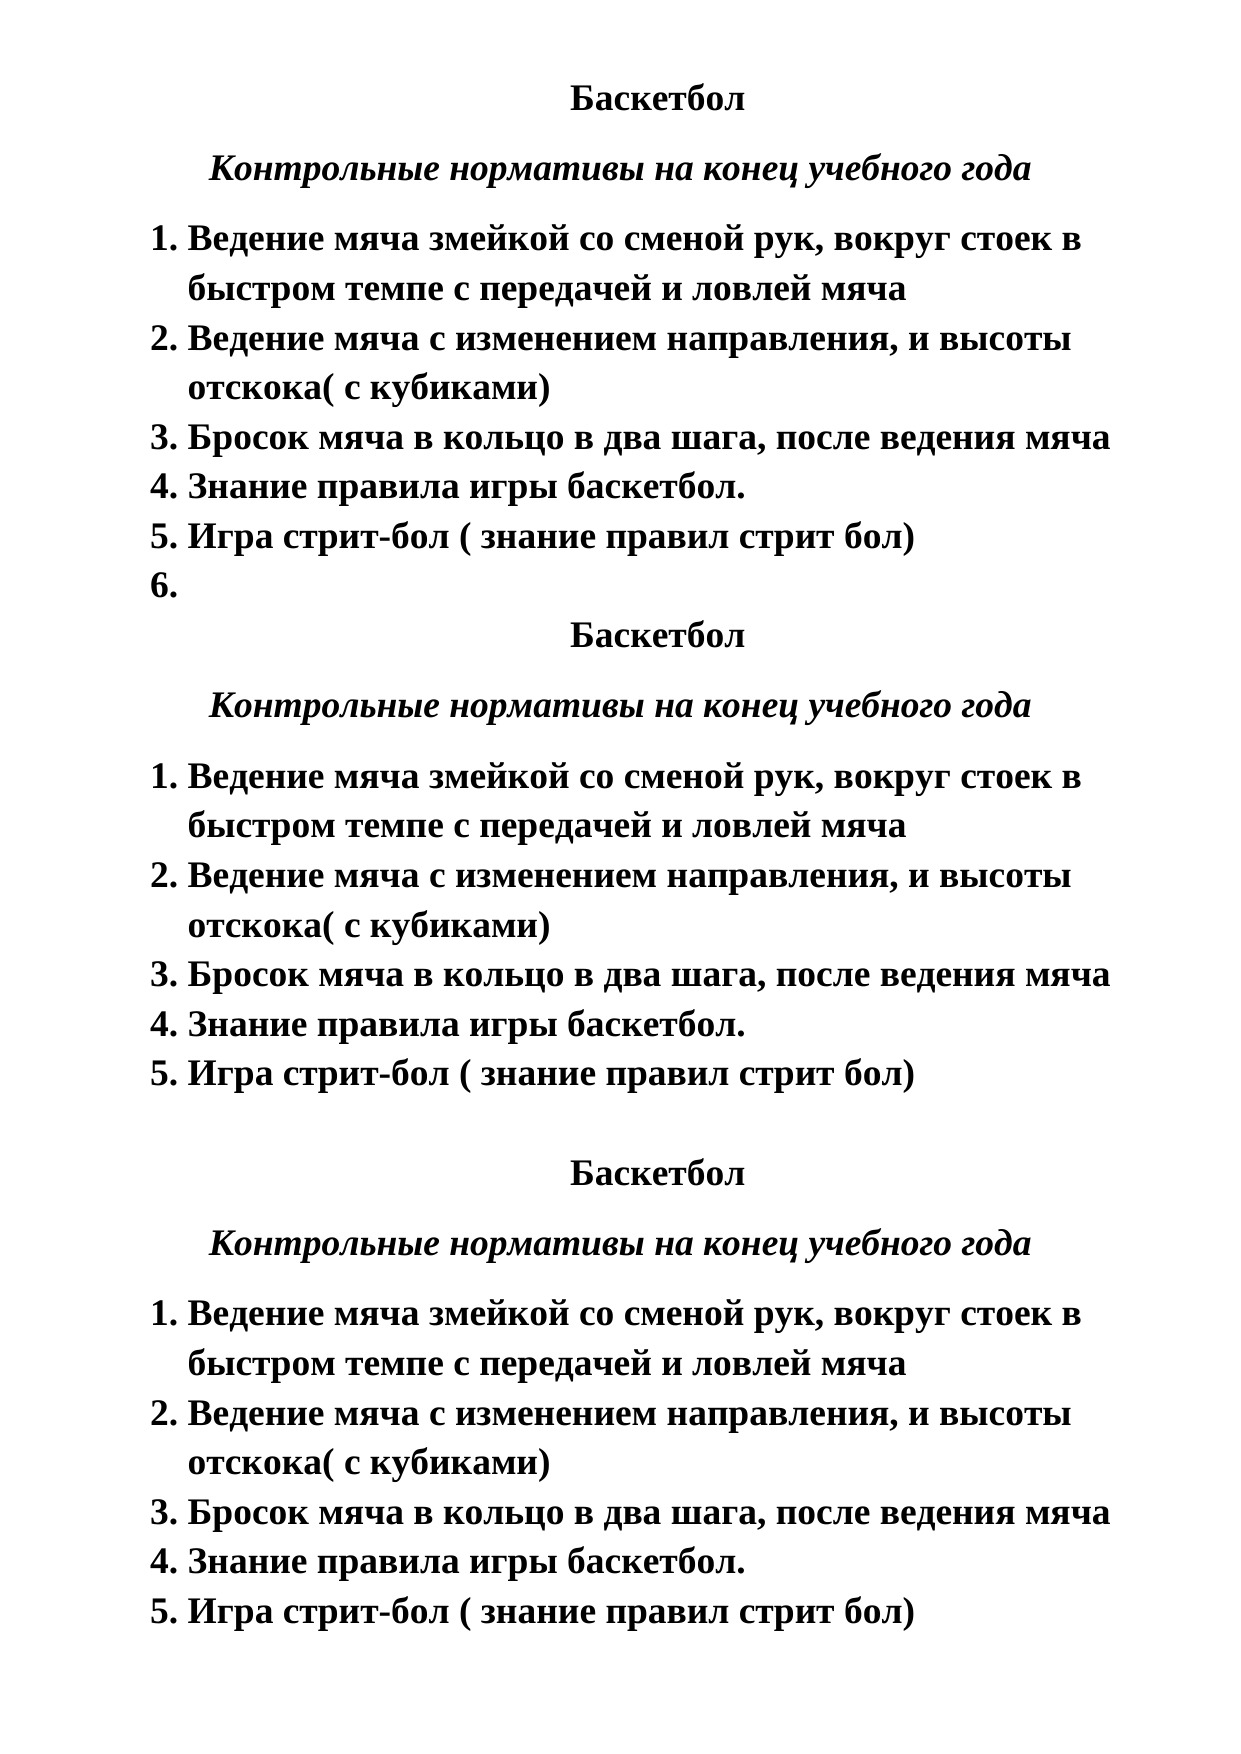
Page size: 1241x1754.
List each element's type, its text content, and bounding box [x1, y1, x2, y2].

list Баскетбол [150, 1150, 1165, 1193]
list Баскетбол [150, 75, 1165, 118]
list Бросок мяча в кольцо в два шага, после ведения мяча [150, 1489, 1165, 1532]
list Бросок мяча в кольцо в два шага, после ведения мяча [150, 952, 1165, 995]
list Ведение мяча змейкой со сменой рук, вокруг стоек в быстром темпе с передачей и ловлей мяча [150, 216, 1165, 308]
list Ведение мяча с изменением направления, и высоты отскока( с кубиками) [150, 1390, 1165, 1483]
text Контрольные нормативы на конец учебного года [75, 683, 1165, 726]
list Ведение мяча с изменением направления, и высоты отскока( с кубиками) [150, 315, 1165, 408]
list Бросок мяча в кольцо в два шага, после ведения мяча [150, 414, 1165, 457]
list Игра стрит-бол ( знание правил стрит бол) [150, 1588, 1165, 1631]
text Контрольные нормативы на конец учебного года [75, 1220, 1165, 1263]
list Игра стрит-бол ( знание правил стрит бол) [150, 1051, 1165, 1094]
list Ведение мяча с изменением направления, и высоты отскока( с кубиками) [150, 852, 1165, 945]
list Знание правила игры баскетбол. [150, 464, 1165, 507]
list Знание правила игры баскетбол. [150, 1539, 1165, 1582]
list Игра стрит-бол ( знание правил стрит бол) [150, 513, 1165, 556]
list Баскетбол [150, 612, 1165, 656]
list Ведение мяча змейкой со сменой рук, вокруг стоек в быстром темпе с передачей и ловлей мяча [150, 753, 1165, 846]
text Контрольные нормативы на конец учебного года [75, 145, 1165, 188]
list Ведение мяча змейкой со сменой рук, вокруг стоек в быстром темпе с передачей и ловлей мяча [150, 1291, 1165, 1383]
list Знание правила игры баскетбол. [150, 1001, 1165, 1044]
